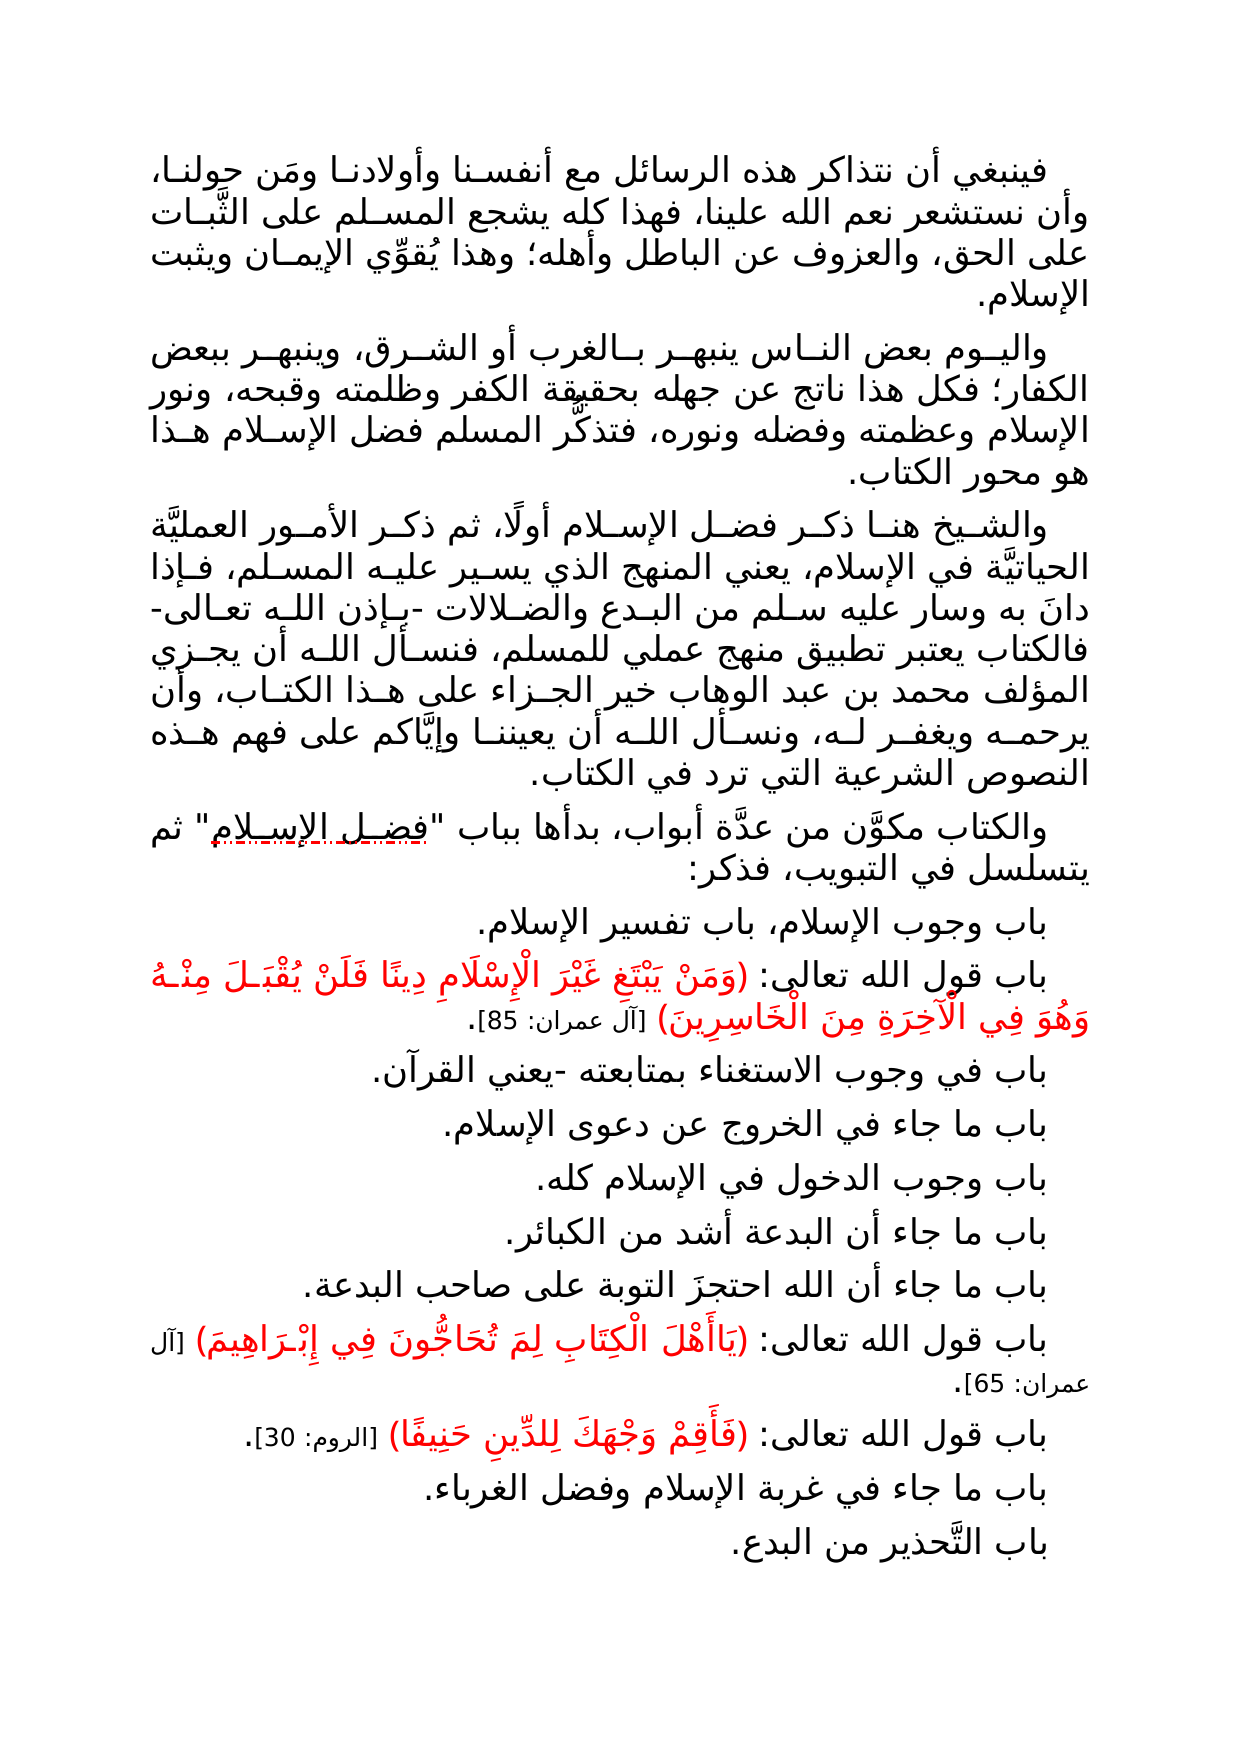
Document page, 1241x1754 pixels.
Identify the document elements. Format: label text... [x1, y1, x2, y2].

text باب في وجوب الاستغناء بمتابعته -يعني القرآن. [150, 1050, 1090, 1091]
text باب ما جاء أن البدعة أشد من الكبائر. [150, 1211, 1090, 1252]
text باب قول الله تعالى: ﴿وَمَنْ يَبْتَغِ غَيْرَ الْإِسْلَامِ دِينًا فَلَنْ يُقْبَلَ مِنْهُ وَهُوَ فِي الْآخِرَةِ مِنَ الْخَاسِرِينَ﴾ [آل عمران: 85]. [150, 955, 1090, 1037]
text باب قول الله تعالى: ﴿فَأَقِمْ وَجْهَكَ لِلدِّينِ حَنِيفًا﴾ [الروم: 30]. [150, 1414, 1090, 1455]
text واليوم بعض الناس ينبهر بالغرب أو الشرق، وينبهر ببعض الكفار؛ فكل هذا ناتج عن جهله بحقيقة الكفر وظلمته وقبحه، ونور الإسلام وعظمته وفضله ونوره، فتذكُّر المسلم فضل الإسلام هذا هو محور الكتاب. [150, 327, 1090, 492]
text باب ما جاء في الخروج عن دعوى الإسلام. [150, 1104, 1090, 1145]
text باب قول الله تعالى: ﴿يَاأَهْلَ الْكِتَابِ لِمَ تُحَاجُّونَ فِي إِبْرَاهِيمَ﴾ [آل عمران: 65]. [150, 1319, 1090, 1401]
text والشيخ هنا ذكر فضل الإسلام أولًا، ثم ذكر الأمور العمليَّة الحياتيَّة في الإسلام، يعني المنهج الذي يسير عليه المسلم، فإذا دانَ به وسار عليه سلم من البدع والضلالات -بإذن الله تعالى- فالكتاب يعتبر تطبيق منهج عملي للمسلم، فنسأل الله أن يجزي المؤلف محمد بن عبد الوهاب خير الجزاء على هذا الكتاب، وأن يرحمه ويغفر له، ونسأل الله أن يعيننا وإيَّاكم على فهم هذه النصوص الشرعية التي ترد في الكتاب. [150, 505, 1090, 794]
text باب التَّحذير من البدع. [150, 1521, 1090, 1562]
text باب ما جاء في غربة الإسلام وفضل الغرباء. [150, 1467, 1090, 1509]
text فينبغي أن نتذاكر هذه الرسائل مع أنفسنا وأولادنا ومَن حولنا، وأن نستشعر نعم الله علينا، فهذا كله يشجع المسلم على الثَّبات على الحق، والعزوف عن الباطل وأهله؛ وهذا يُقوِّي الإيمان ويثبت الإسلام. [150, 150, 1090, 315]
text باب وجوب الإسلام، باب تفسير الإسلام. [150, 901, 1090, 942]
text باب وجوب الدخول في الإسلام كله. [150, 1157, 1090, 1199]
text باب ما جاء أن الله احتجزَ التوبة على صاحب البدعة. [150, 1265, 1090, 1306]
text والكتاب مكوَّن من عدَّة أبواب، بدأها بباب "فضل الإسلام" ثم يتسلسل في التبويب، فذكر: [150, 806, 1090, 889]
